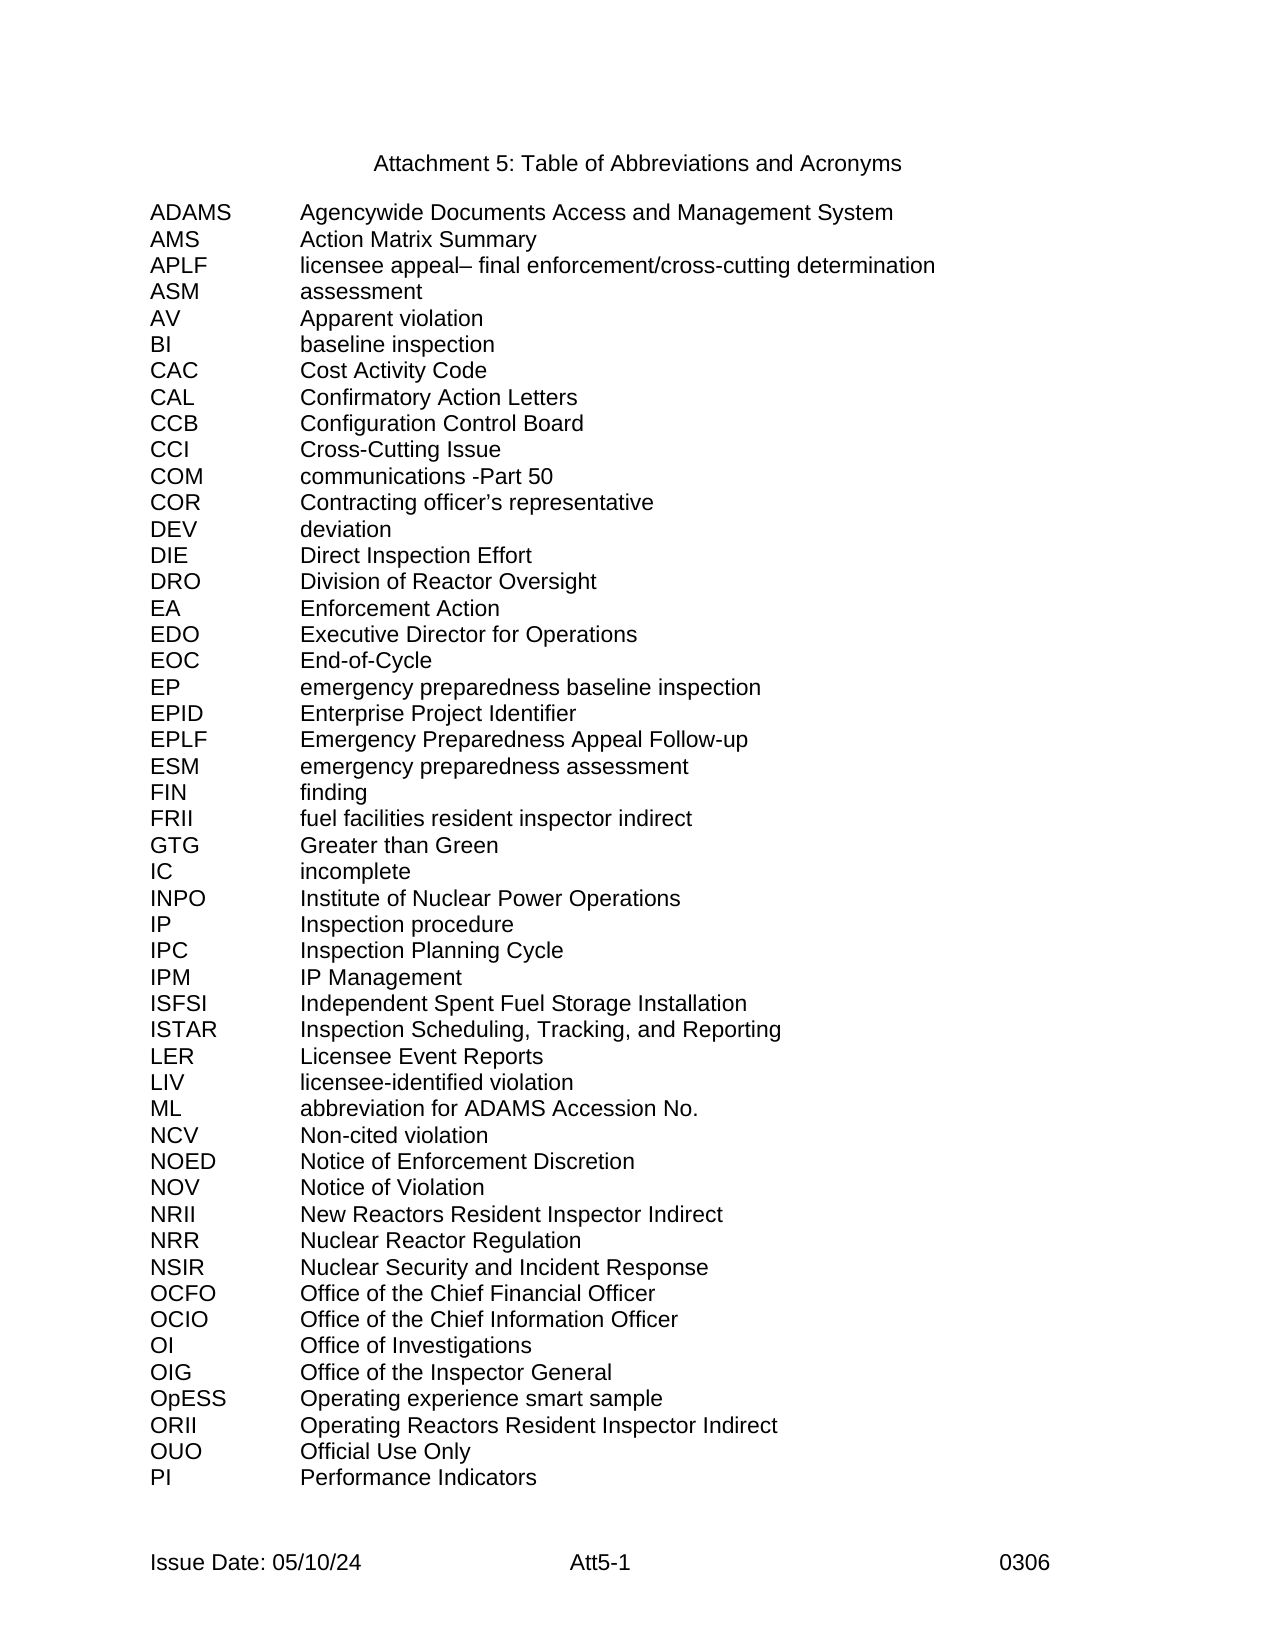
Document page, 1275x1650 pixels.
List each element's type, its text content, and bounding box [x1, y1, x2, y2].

text IPC Inspection Planning Cycle [150, 937, 1125, 963]
text DRO Division of Reactor Oversight [150, 568, 1125, 594]
text LER Licensee Event Reports [150, 1043, 1125, 1069]
text AMS Action Matrix Summary [150, 226, 1125, 252]
text OI Office of Investigations [150, 1332, 1125, 1359]
text IP Inspection procedure [150, 911, 1125, 937]
text IPM IP Management [150, 963, 1125, 990]
text ML abbreviation for ADAMS Accession No. [150, 1095, 1125, 1122]
text ESM emergency preparedness assessment [150, 753, 1125, 779]
text LIV licensee-identified violation [150, 1069, 1125, 1095]
text NRII New Reactors Resident Inspector Indirect [150, 1201, 1125, 1227]
text CAC Cost Activity Code [150, 357, 1125, 384]
text COM communications -Part 50 [150, 463, 1125, 489]
text ASM assessment [150, 278, 1125, 305]
text EA Enforcement Action [150, 594, 1125, 621]
title Attachment 5: Table of Abbreviations and Acronyms [150, 150, 1125, 176]
text DEV deviation [150, 516, 1125, 542]
text COR Contracting officer’s representative [150, 489, 1125, 516]
text CCB Configuration Control Board [150, 410, 1125, 436]
text IC incomplete [150, 858, 1125, 884]
text ADAMS Agencywide Documents Access and Management System [150, 199, 1125, 226]
text FIN finding [150, 779, 1125, 805]
text OIG Office of the Inspector General [150, 1359, 1125, 1385]
text EPLF Emergency Preparedness Appeal Follow-up [150, 726, 1125, 753]
text OUO Official Use Only [150, 1438, 1125, 1464]
text APLF licensee appeal– final enforcement/cross-cutting determination [150, 252, 1125, 278]
text OpESS Operating experience smart sample [150, 1385, 1125, 1412]
text OCFO Office of the Chief Financial Officer [150, 1280, 1125, 1306]
text ISTAR Inspection Scheduling, Tracking, and Reporting [150, 1016, 1125, 1043]
text EPID Enterprise Project Identifier [150, 700, 1125, 726]
text NSIR Nuclear Security and Incident Response [150, 1253, 1125, 1280]
text CAL Confirmatory Action Letters [150, 384, 1125, 410]
text ORII Operating Reactors Resident Inspector Indirect [150, 1412, 1125, 1438]
text AV Apparent violation [150, 305, 1125, 331]
text DIE Direct Inspection Effort [150, 542, 1125, 568]
text OCIO Office of the Chief Information Officer [150, 1306, 1125, 1332]
text BI baseline inspection [150, 331, 1125, 357]
text FRII fuel facilities resident inspector indirect [150, 805, 1125, 832]
text NOV Notice of Violation [150, 1174, 1125, 1201]
text NRR Nuclear Reactor Regulation [150, 1227, 1125, 1253]
text EP emergency preparedness baseline inspection [150, 674, 1125, 700]
text NOED Notice of Enforcement Discretion [150, 1148, 1125, 1174]
text INPO Institute of Nuclear Power Operations [150, 884, 1125, 911]
text PI Performance Indicators [150, 1464, 1125, 1491]
text GTG Greater than Green [150, 832, 1125, 858]
text ISFSI Independent Spent Fuel Storage Installation [150, 990, 1125, 1016]
text EOC End-of-Cycle [150, 647, 1125, 674]
text NCV Non-cited violation [150, 1122, 1125, 1148]
text EDO Executive Director for Operations [150, 621, 1125, 647]
text CCI Cross-Cutting Issue [150, 436, 1125, 463]
